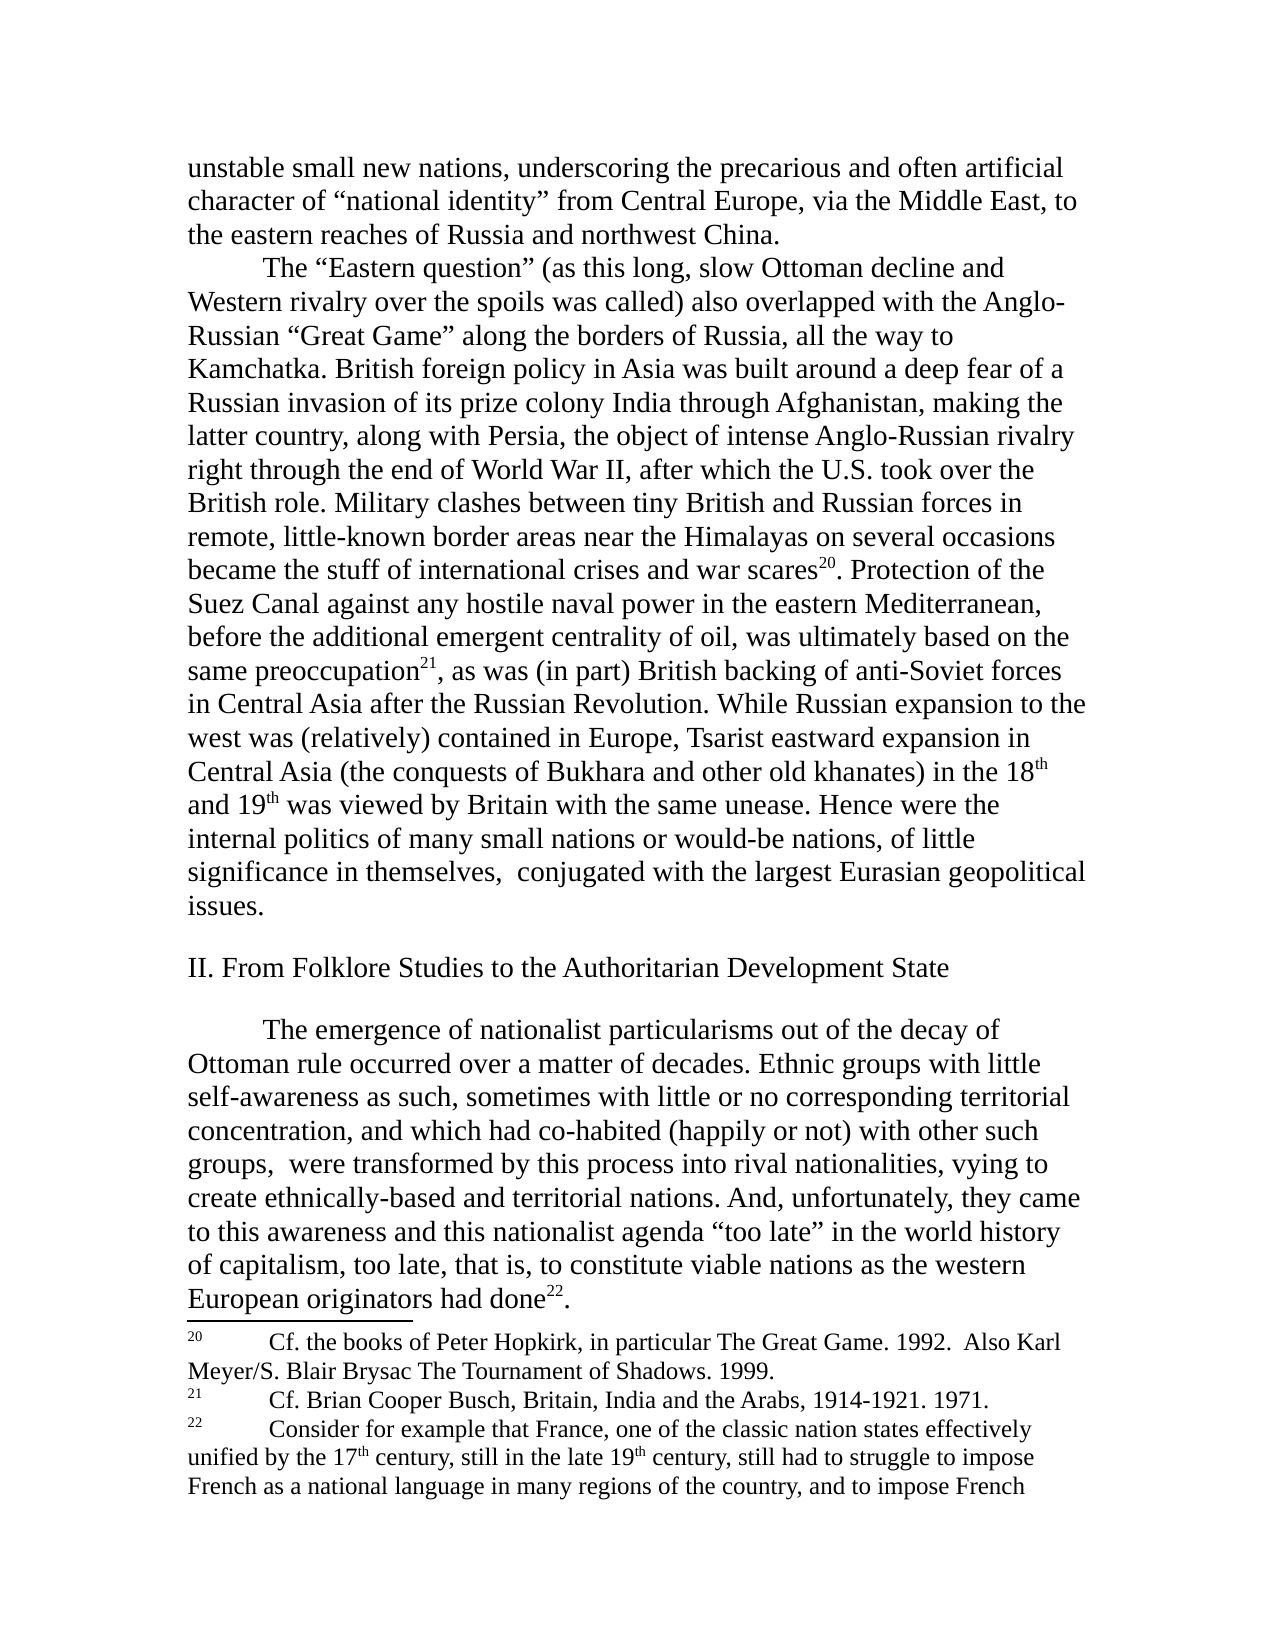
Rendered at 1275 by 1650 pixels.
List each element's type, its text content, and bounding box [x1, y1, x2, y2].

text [187, 150, 1087, 251]
text The “Eastern question” (as this long, slow Ottoman decline and Western rivalry over the spoils was called) also overlapped with the Anglo-Russian “Great Game” along the borders of Russia, all the way to Kamchatka. British foreign policy in Asia was built around a deep fear of a Russian invasion of its prize colony India through Afghanistan, making the latter country, along with Persia, the object of intense Anglo-Russian rivalry right through the end of World War II, after which the U.S. took over the British role. Military clashes between tiny British and Russian forces in remote, little-known border areas near the Himalayas on several occasions became the stuff of international crises and war scares. Protection of the Suez Canal against any hostile naval power in the eastern Mediterranean, before the additional emergent centrality of oil, was ultimately based on the same preoccupation, as was (in part) British backing of anti-Soviet forces in Central Asia after the Russian Revolution. While Russian expansion to the west was (relatively) contained in Europe, Tsarist eastward expansion in Central Asia (the conquests of Bukhara and other old khanates) in the 18th and 19th was viewed by Britain with the same unease. Hence were the internal politics of many small nations or would-be nations, of little significance in themselves, conjugated with the largest Eurasian geopolitical issues. [187, 251, 1087, 921]
text The emergence of nationalist particularisms out of the decay of Ottoman rule occurred over a matter of decades. Ethnic groups with little self-awareness as such, sometimes with little or no corresponding territorial concentration, and which had co-habited (happily or not) with other such groups, were transformed by this process into rival nationalities, vying to create ethnically-based and territorial nations. And, unfortunately, they came to this awareness and this nationalist agenda “too late” in the world history of capitalism, too late, that is, to constitute viable nations as the western European originators had done. [187, 1012, 1087, 1314]
text II. From Folklore Studies to the Authoritarian Development State [187, 950, 1087, 984]
